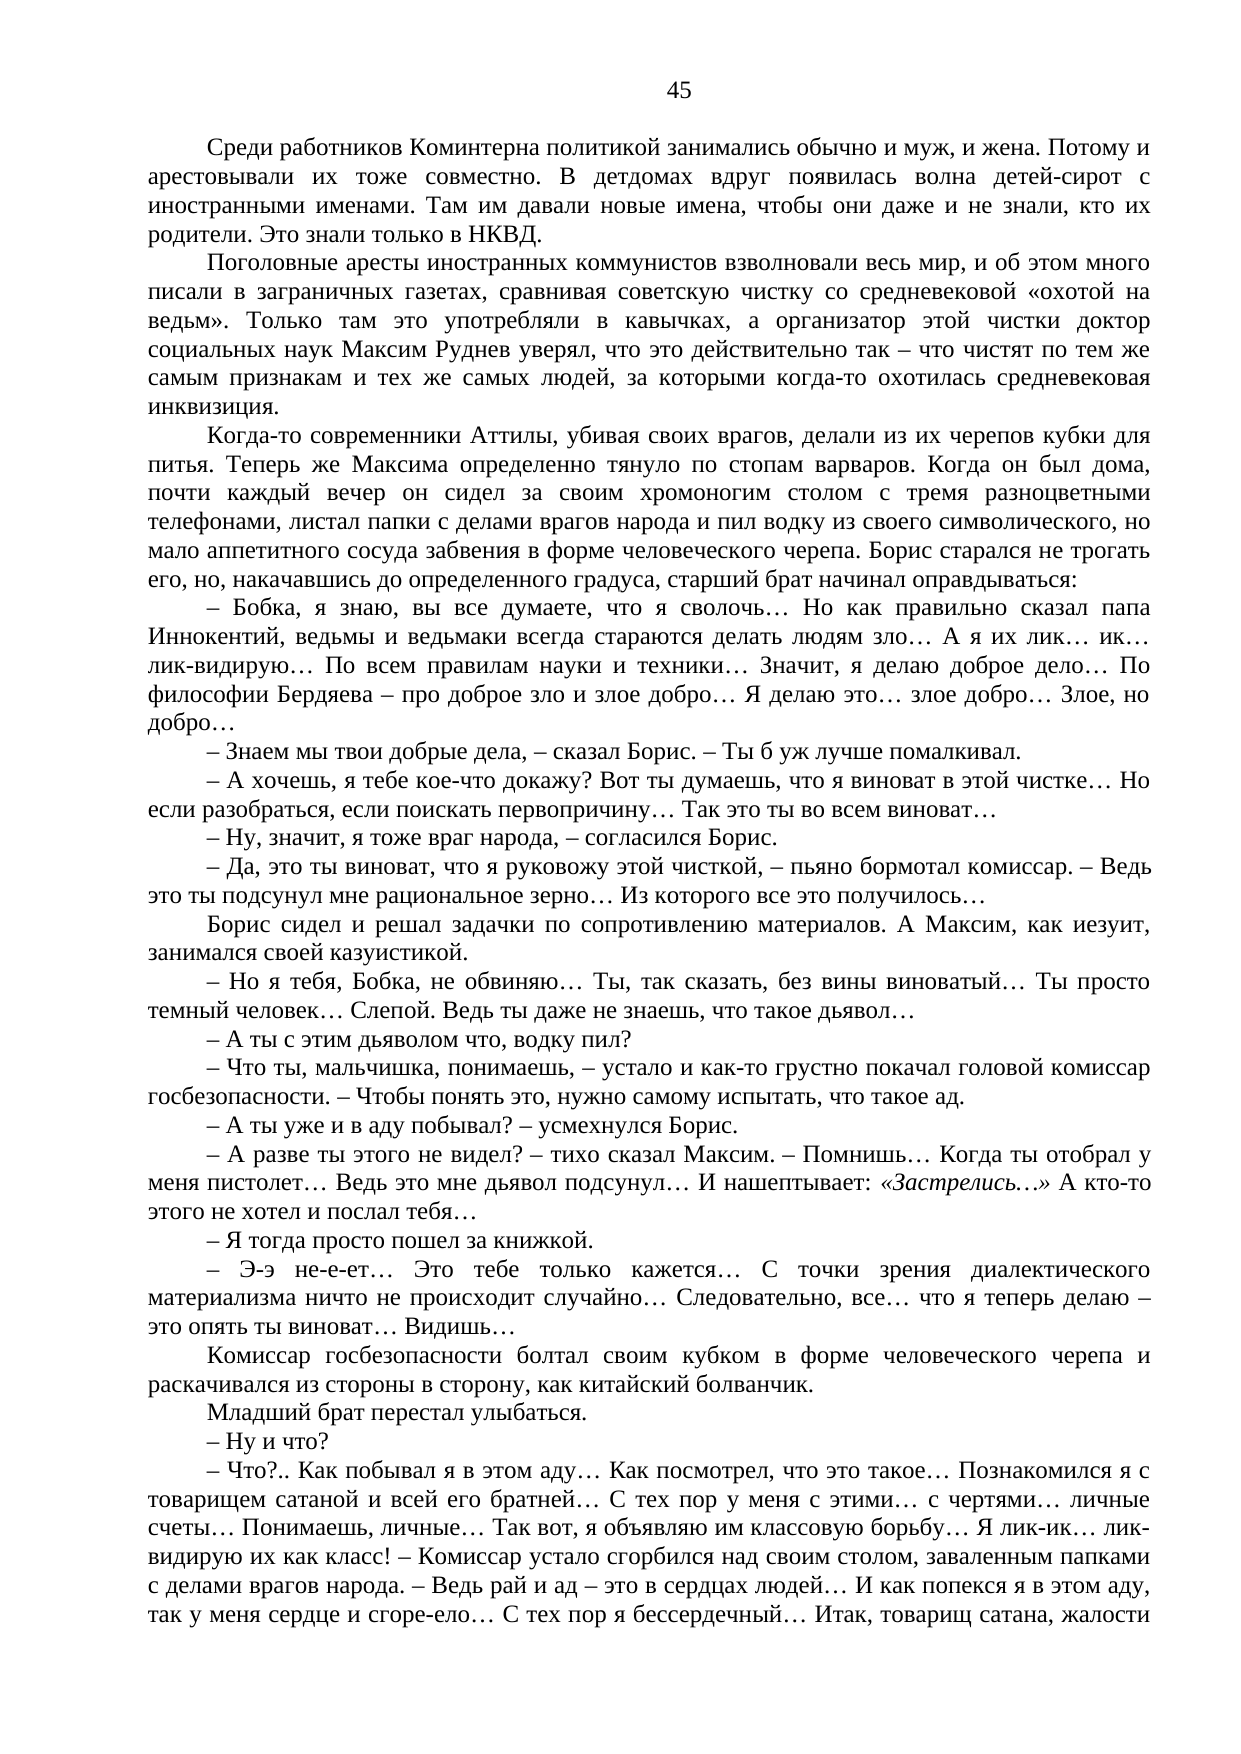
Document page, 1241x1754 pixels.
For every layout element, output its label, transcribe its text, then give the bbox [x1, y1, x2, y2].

text Комиссар госбезопасности болтал своим кубком в форме человеческого черепа и раскачивался из стороны в сторону, как китайский болванчик. [148, 1340, 1152, 1397]
text – Я тогда просто пошел за книжкой. [148, 1225, 1152, 1254]
text – А разве ты этого не видел? – тихо сказал Максим. – Помнишь… Когда ты отобрал у меня пистолет… Ведь это мне дьявол подсунул… И нашептывает: «Застрелись…» А кто-то этого не хотел и послал тебя… [148, 1139, 1152, 1225]
text Борис сидел и решал задачки по сопротивлению материалов. А Максим, как иезуит, занимался своей казуистикой. [148, 909, 1152, 966]
text – Что ты, мальчишка, понимаешь, – устало и как-то грустно покачал головой комиссар госбезопасности. – Чтобы понять это, нужно самому испытать, что такое ад. [148, 1052, 1152, 1110]
text – Ну, значит, я тоже враг народа, – согласился Борис. [148, 822, 1152, 851]
text – А хочешь, я тебе кое-что докажу? Вот ты думаешь, что я виноват в этой чистке… Но если разобраться, если поискать первопричину… Так это ты во всем виноват… [148, 765, 1152, 822]
text – Но я тебя, Бобка, не обвиняю… Ты, так сказать, без вины виноватый… Ты просто темный человек… Слепой. Ведь ты даже не знаешь, что такое дьявол… [148, 966, 1152, 1024]
text Когда-то современники Аттилы, убивая своих врагов, делали из их черепов кубки для питья. Теперь же Максима определенно тянуло по стопам варваров. Когда он был дома, почти каждый вечер он сидел за своим хромоногим столом с тремя разноцветными телефонами, листал папки с делами врагов народа и пил водку из своего символического, но мало аппетитного сосуда забвения в форме человеческого черепа. Борис старался не трогать его, но, накачавшись до определенного градуса, старший брат начинал оправдываться: [148, 420, 1152, 592]
text – Бобка, я знаю, вы все думаете, что я сволочь… Но как правильно сказал папа Иннокентий, ведьмы и ведьмаки всегда стараются делать людям зло… А я их лик… ик… лик-видирую… По всем правилам науки и техники… Значит, я делаю доброе дело… По философии Бердяева – про доброе зло и злое добро… Я делаю это… злое добро… Злое, но добро… [148, 592, 1152, 736]
text – А ты с этим дьяволом что, водку пил? [148, 1024, 1152, 1052]
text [148, 1455, 1152, 1627]
text – Да, это ты виноват, что я руковожу этой чисткой, – пьяно бормотал комиссар. – Ведь это ты подсунул мне рациональное зерно… Из которого все это получилось… [148, 851, 1152, 909]
text – Э-э не-е-ет… Это тебе только кажется… С точки зрения диалектического материализма ничто не происходит случайно… Следовательно, все… что я теперь делаю – это опять ты виноват… Видишь… [148, 1254, 1152, 1340]
text – Ну и что? [148, 1426, 1152, 1455]
text Младший брат перестал улыбаться. [148, 1397, 1152, 1426]
text Поголовные аресты иностранных коммунистов взволновали весь мир, и об этом много писали в заграничных газетах, сравнивая советскую чистку со средневековой «охотой на ведьм». Только там это употребляли в кавычках, а организатор этой чистки доктор социальных наук Максим Руднев уверял, что это действительно так – что чистят по тем же самым признакам и тех же самых людей, за которыми когда-то охотилась средневековая инквизиция. [148, 247, 1152, 420]
text – Знаем мы твои добрые дела, – сказал Борис. – Ты б уж лучше помалкивал. [148, 736, 1152, 765]
text – А ты уже и в аду побывал? – усмехнулся Борис. [148, 1110, 1152, 1139]
text Среди работников Коминтерна политикой занимались обычно и муж, и жена. Потому и арестовывали их тоже совместно. В детдомах вдруг появилась волна детей-сирот с иностранными именами. Там им давали новые имена, чтобы они даже и не знали, кто их родители. Это знали только в НКВД. [148, 132, 1152, 247]
